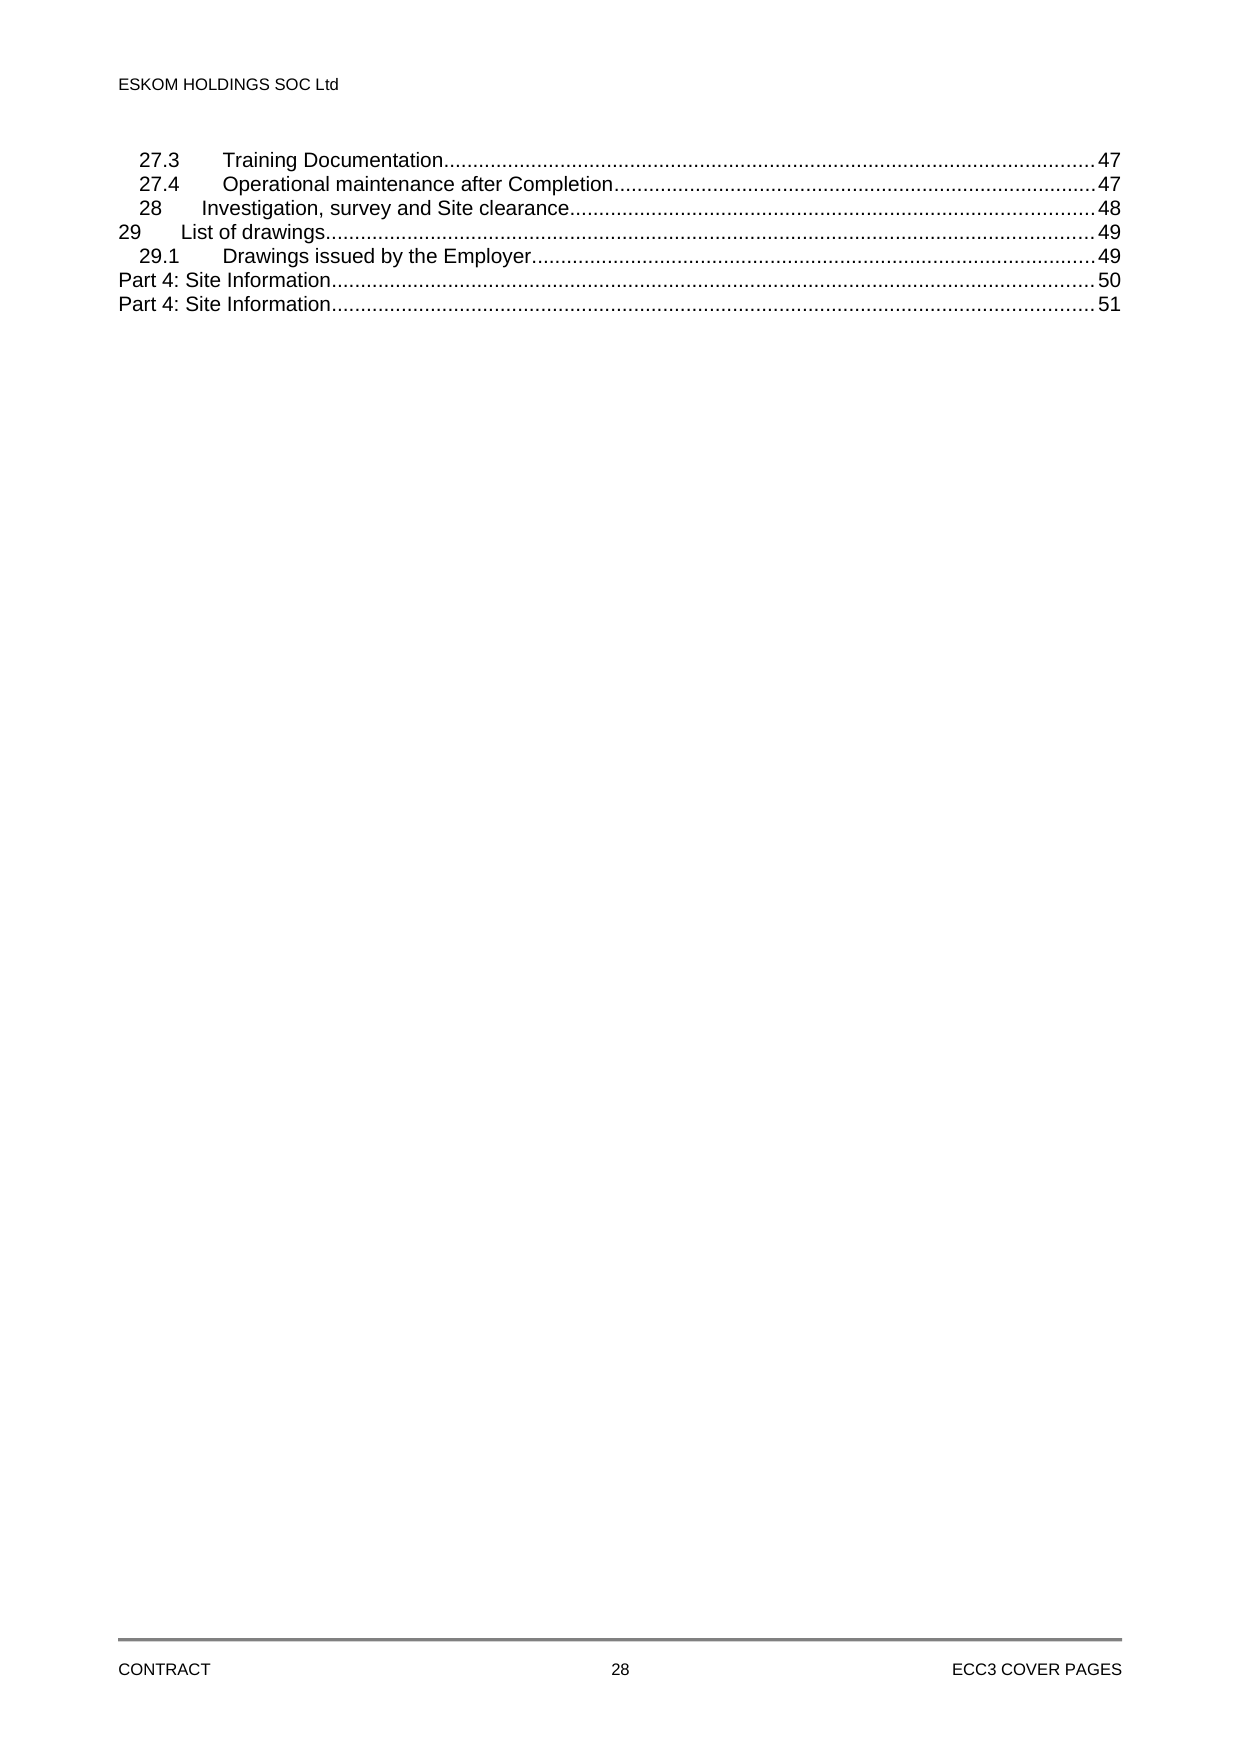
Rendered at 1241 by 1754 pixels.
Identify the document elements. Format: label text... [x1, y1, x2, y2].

text 27.4 Operational maintenance after Completion 47 [139, 172, 1122, 196]
text Part 4: Site Information 51 [118, 291, 1122, 315]
text Part 4: Site Information 50 [118, 267, 1122, 291]
text 28 Investigation, survey and Site clearance 48 [139, 196, 1122, 219]
text 27.3 Training Documentation 47 [139, 148, 1122, 172]
text 29 List of drawings 49 [118, 219, 1122, 243]
text 29.1 Drawings issued by the Employer 49 [139, 243, 1122, 267]
